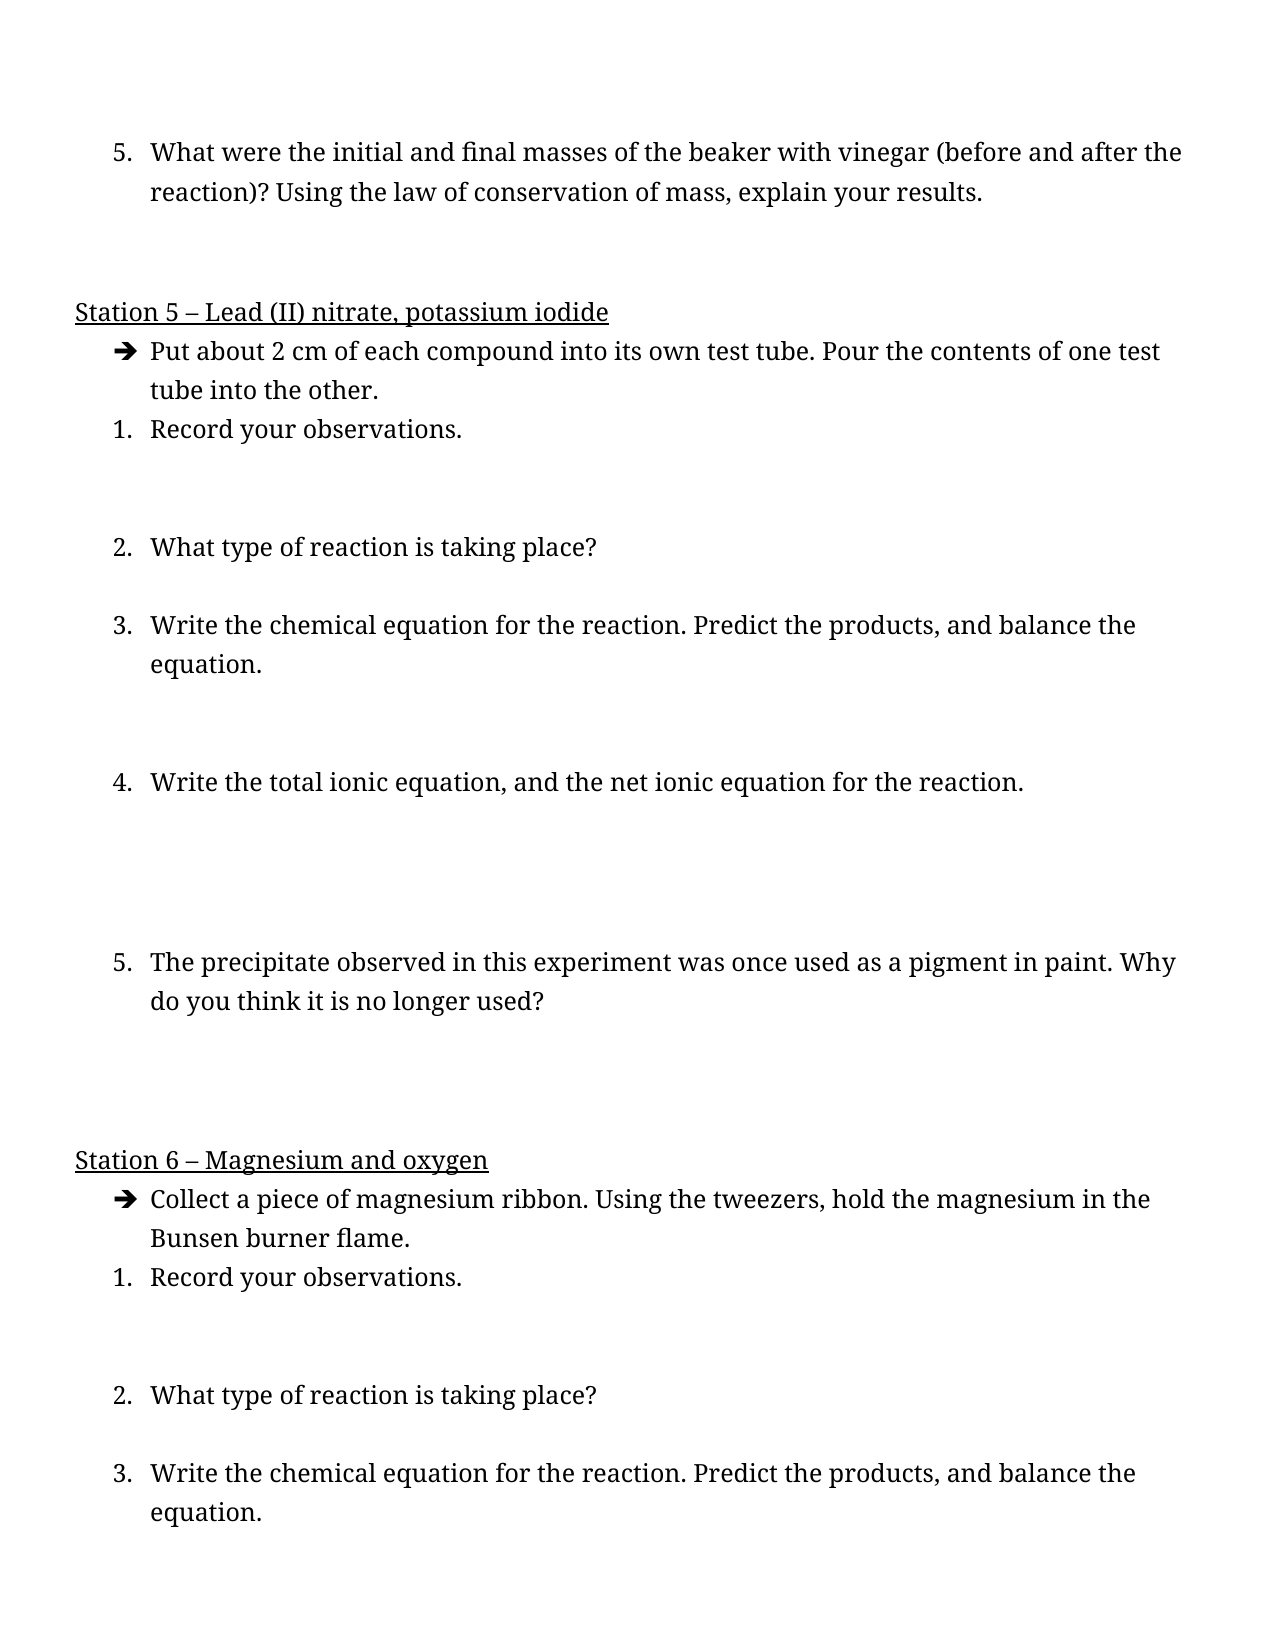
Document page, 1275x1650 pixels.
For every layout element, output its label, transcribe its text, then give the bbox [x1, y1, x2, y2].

text Station 6 – Magnesium and oxygen [75, 1142, 1200, 1177]
text Station 5 – Lead (II) nitrate, potassium iodide [75, 294, 1200, 328]
list What type of reaction is taking place? [112, 529, 1200, 563]
list Collect a piece of magnesium ribbon. Using the tweezers, hold the magnesium in the Bunsen burner flame. [112, 1182, 1200, 1255]
list Put about 2 cm of each compound into its own test tube. Pour the contents of one test tube into the other. [112, 333, 1200, 407]
list Record your observations. [112, 412, 1200, 446]
list Write the chemical equation for the reaction. Predict the products, and balance the equation. [112, 607, 1200, 681]
list What type of reaction is taking place? [112, 1377, 1200, 1412]
list Write the total ionic equation, and the net ionic equation for the reaction. [112, 764, 1200, 798]
list The precipitate observed in this experiment was once used as a pigment in paint. Why do you think it is no longer used? [112, 944, 1200, 1017]
list What were the initial and final masses of the beaker with vinegar (before and after the reaction)? Using the law of conservation of mass, explain your results. [112, 135, 1200, 208]
list Record your observations. [112, 1260, 1200, 1294]
list Write the chemical equation for the reaction. Predict the products, and balance the equation. [112, 1456, 1200, 1529]
